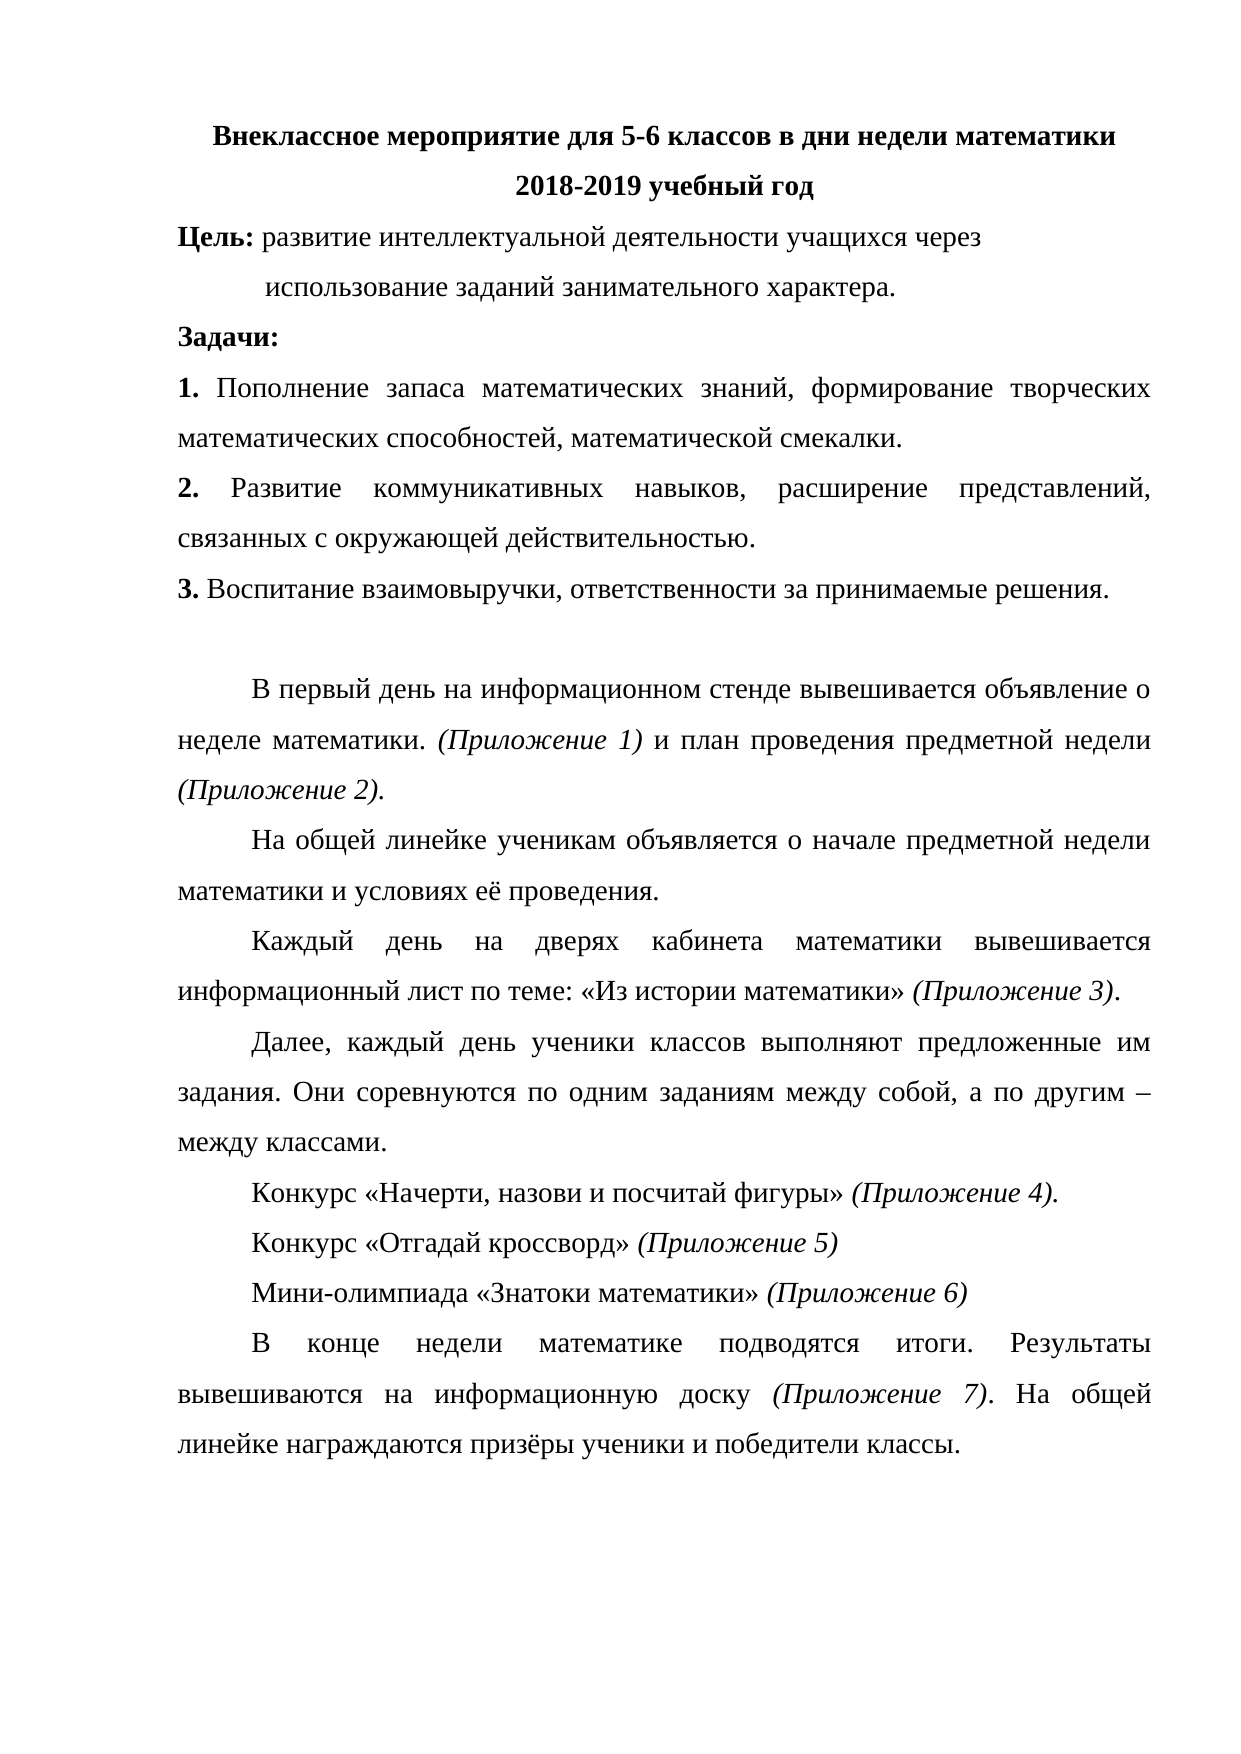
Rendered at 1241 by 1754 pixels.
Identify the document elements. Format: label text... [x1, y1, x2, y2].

text 2018-2019 учебный год [177, 168, 1152, 202]
text Мини-олимпиада «Знатоки математики» (Приложение 6) [177, 1275, 1152, 1309]
text Внеклассное мероприятие для 5-6 классов в дни недели математики [177, 118, 1152, 152]
text Конкурс «Начерти, назови и посчитай фигуры» (Приложение 4). [177, 1175, 1152, 1208]
text Задачи: [177, 319, 1152, 353]
text Цель: развитие интеллектуальной деятельности учащихся через [177, 219, 1152, 252]
text 2. Развитие коммуникативных навыков, расширение представлений, связанных с окружающей действительностью. [177, 470, 1152, 554]
text Каждый день на дверях кабинета математики вывешивается информационный лист по теме: «Из истории математики» (Приложение 3). [177, 923, 1152, 1007]
text 3. Воспитание взаимовыручки, ответственности за принимаемые решения. [177, 571, 1152, 604]
text Далее, каждый день ученики классов выполняют предложенные им задания. Они соревнуются по одним заданиям между собой, а по другим – между классами. [177, 1024, 1152, 1158]
text 1. Пополнение запаса математических знаний, формирование творческих математических способностей, математической смекалки. [177, 370, 1152, 453]
text На общей линейке ученикам объявляется о начале предметной недели математики и условиях её проведения. [177, 822, 1152, 906]
text использование заданий занимательного характера. [177, 269, 1152, 303]
text В первый день на информационном стенде вывешивается объявление о неделе математики. (Приложение 1) и план проведения предметной недели (Приложение 2). [177, 672, 1152, 806]
text Конкурс «Отгадай кроссворд» (Приложение 5) [177, 1225, 1152, 1258]
text В конце недели математике подводятся итоги. Результаты вывешиваются на информационную доску (Приложение 7). На общей линейке награждаются призёры ученики и победители классы. [177, 1326, 1152, 1460]
